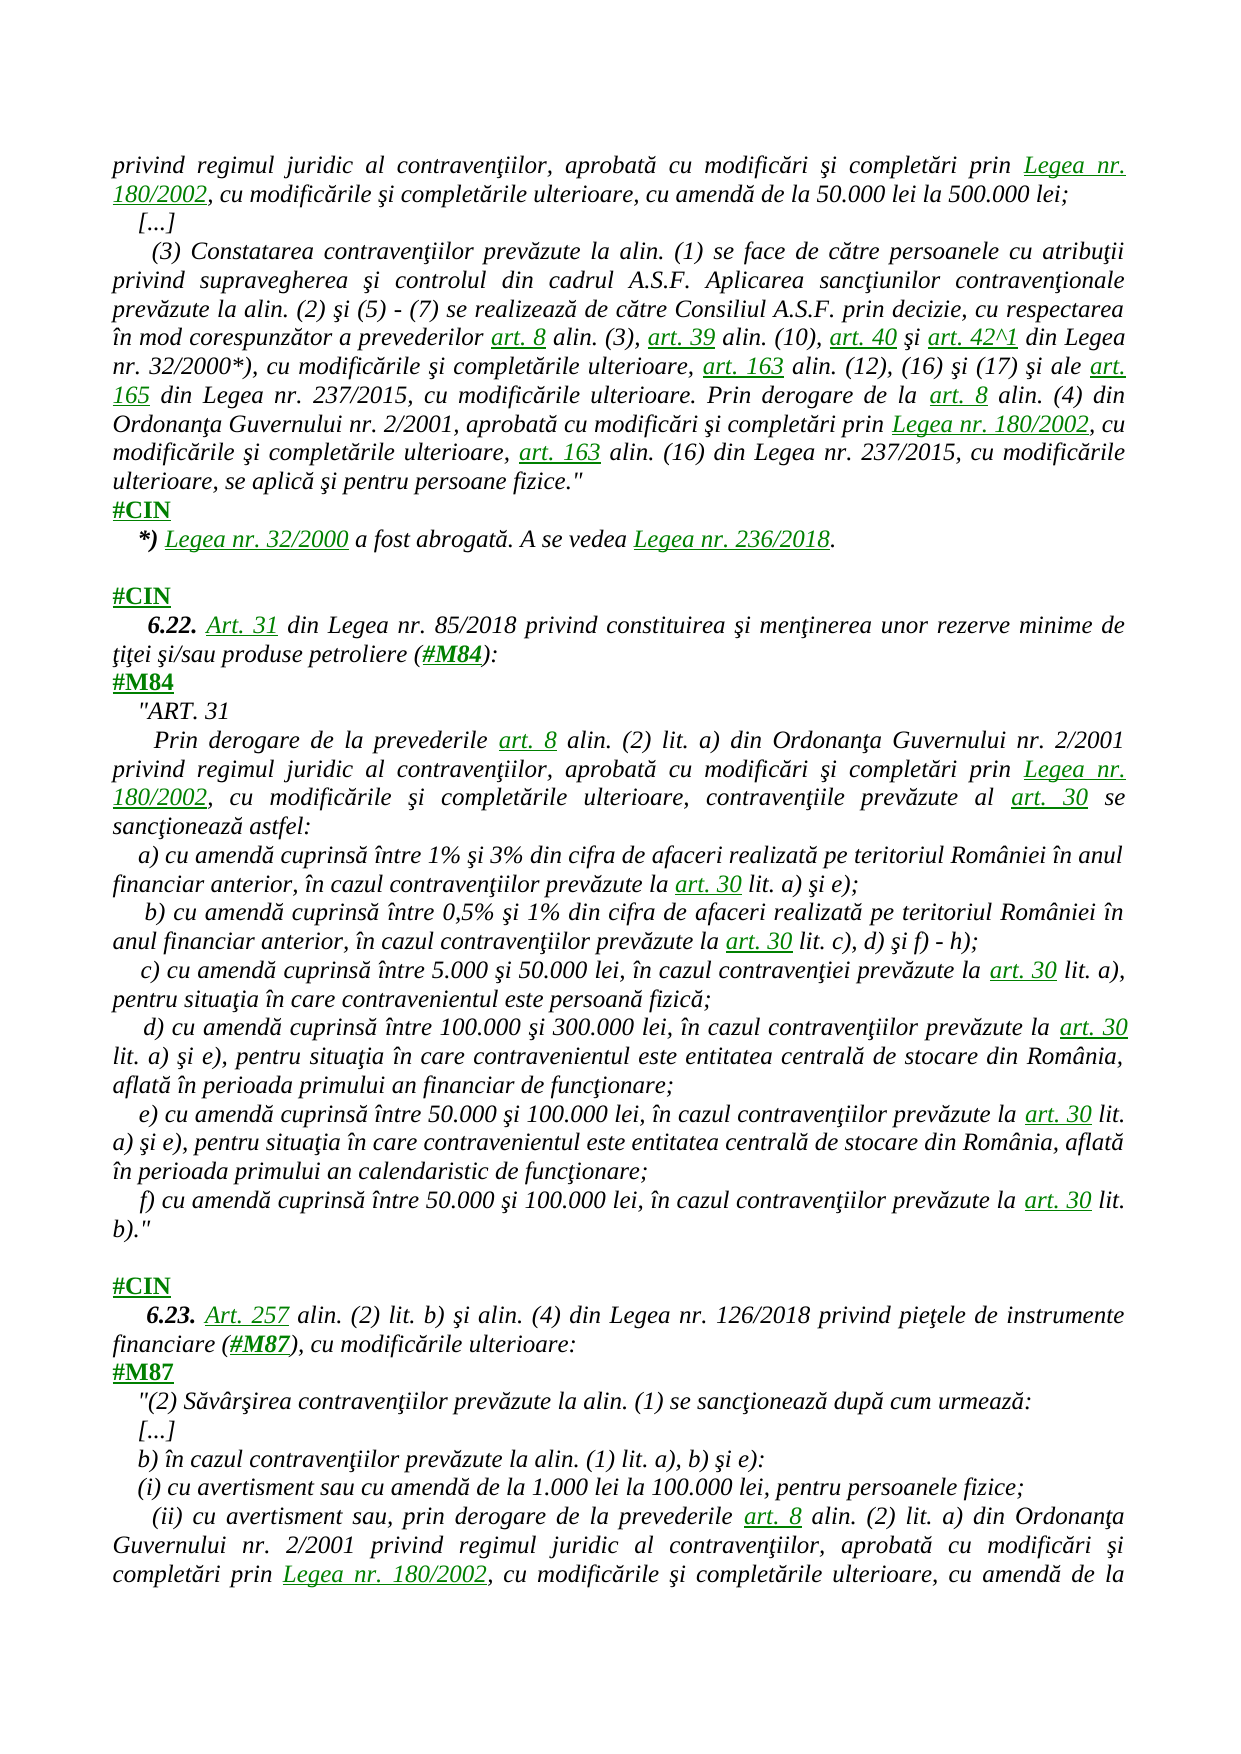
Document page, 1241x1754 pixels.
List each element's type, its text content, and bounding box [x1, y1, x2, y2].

text Prin derogare de la prevederile art. 8 alin. (2) lit. a) din Ordonanţa Guvernului nr. 2/2001 privind regimul juridic al contravenţiilor, aprobată cu modificări şi completări prin Legea nr. 180/2002, cu modificările şi completările ulterioare, contravenţiile prevăzute al art. 30 se sancţionează astfel: [112, 725, 1128, 840]
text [112, 1501, 1128, 1587]
text c) cu amendă cuprinsă între 5.000 şi 50.000 lei, în cazul contravenţiei prevăzute la art. 30 lit. a), pentru situaţia în care contravenientul este persoană fizică; [112, 955, 1128, 1012]
text 6.22. Art. 31 din Legea nr. 85/2018 privind constituirea şi menţinerea unor rezerve minime de ţiţei şi/sau produse petroliere (#M84): [112, 610, 1128, 667]
text #M87 [112, 1357, 1128, 1386]
text (i) cu avertisment sau cu amendă de la 1.000 lei la 100.000 lei, pentru persoanele fizice; [112, 1472, 1128, 1501]
text a) cu amendă cuprinsă între 1% şi 3% din cifra de afaceri realizată pe teritoriul României în anul financiar anterior, în cazul contravenţiilor prevăzute la art. 30 lit. a) şi e); [112, 840, 1128, 897]
text #CIN [112, 495, 1128, 524]
text b) în cazul contravenţiilor prevăzute la alin. (1) lit. a), b) şi e): [112, 1444, 1128, 1472]
text #CIN [112, 1271, 1128, 1300]
text "(2) Săvârşirea contravenţiilor prevăzute la alin. (1) se sancţionează după cum urmează: [112, 1386, 1128, 1415]
text [...] [112, 1415, 1128, 1444]
text f) cu amendă cuprinsă între 50.000 şi 100.000 lei, în cazul contravenţiilor prevăzute la art. 30 lit. b)." [112, 1185, 1128, 1242]
text (3) Constatarea contravenţiilor prevăzute la alin. (1) se face de către persoanele cu atribuţii privind supravegherea şi controlul din cadrul A.S.F. Aplicarea sancţiunilor contravenţionale prevăzute la alin. (2) şi (5) - (7) se realizează de către Consiliul A.S.F. prin decizie, cu respectarea în mod corespunzător a prevederilor art. 8 alin. (3), art. 39 alin. (10), art. 40 şi art. 42^1 din Legea nr. 32/2000*), cu modificările şi completările ulterioare, art. 163 alin. (12), (16) şi (17) şi ale art. 165 din Legea nr. 237/2015, cu modificările ulterioare. Prin derogare de la art. 8 alin. (4) din Ordonanţa Guvernului nr. 2/2001, aprobată cu modificări şi completări prin Legea nr. 180/2002, cu modificările şi completările ulterioare, art. 163 alin. (16) din Legea nr. 237/2015, cu modificările ulterioare, se aplică şi pentru persoane fizice." [112, 236, 1128, 495]
text #M84 [112, 667, 1128, 696]
text #CIN [112, 581, 1128, 610]
text [...] [112, 207, 1128, 236]
text d) cu amendă cuprinsă între 100.000 şi 300.000 lei, în cazul contravenţiilor prevăzute la art. 30 lit. a) şi e), pentru situaţia în care contravenientul este entitatea centrală de stocare din România, aflată în perioada primului an financiar de funcţionare; [112, 1012, 1128, 1099]
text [112, 150, 1128, 207]
text e) cu amendă cuprinsă între 50.000 şi 100.000 lei, în cazul contravenţiilor prevăzute la art. 30 lit. a) şi e), pentru situaţia în care contravenientul este entitatea centrală de stocare din România, aflată în perioada primului an calendaristic de funcţionare; [112, 1099, 1128, 1185]
text *) Legea nr. 32/2000 a fost abrogată. A se vedea Legea nr. 236/2018. [112, 524, 1128, 552]
text 6.23. Art. 257 alin. (2) lit. b) şi alin. (4) din Legea nr. 126/2018 privind pieţele de instrumente financiare (#M87), cu modificările ulterioare: [112, 1300, 1128, 1357]
text b) cu amendă cuprinsă între 0,5% şi 1% din cifra de afaceri realizată pe teritoriul României în anul financiar anterior, în cazul contravenţiilor prevăzute la art. 30 lit. c), d) şi f) - h); [112, 897, 1128, 955]
text "ART. 31 [112, 696, 1128, 725]
